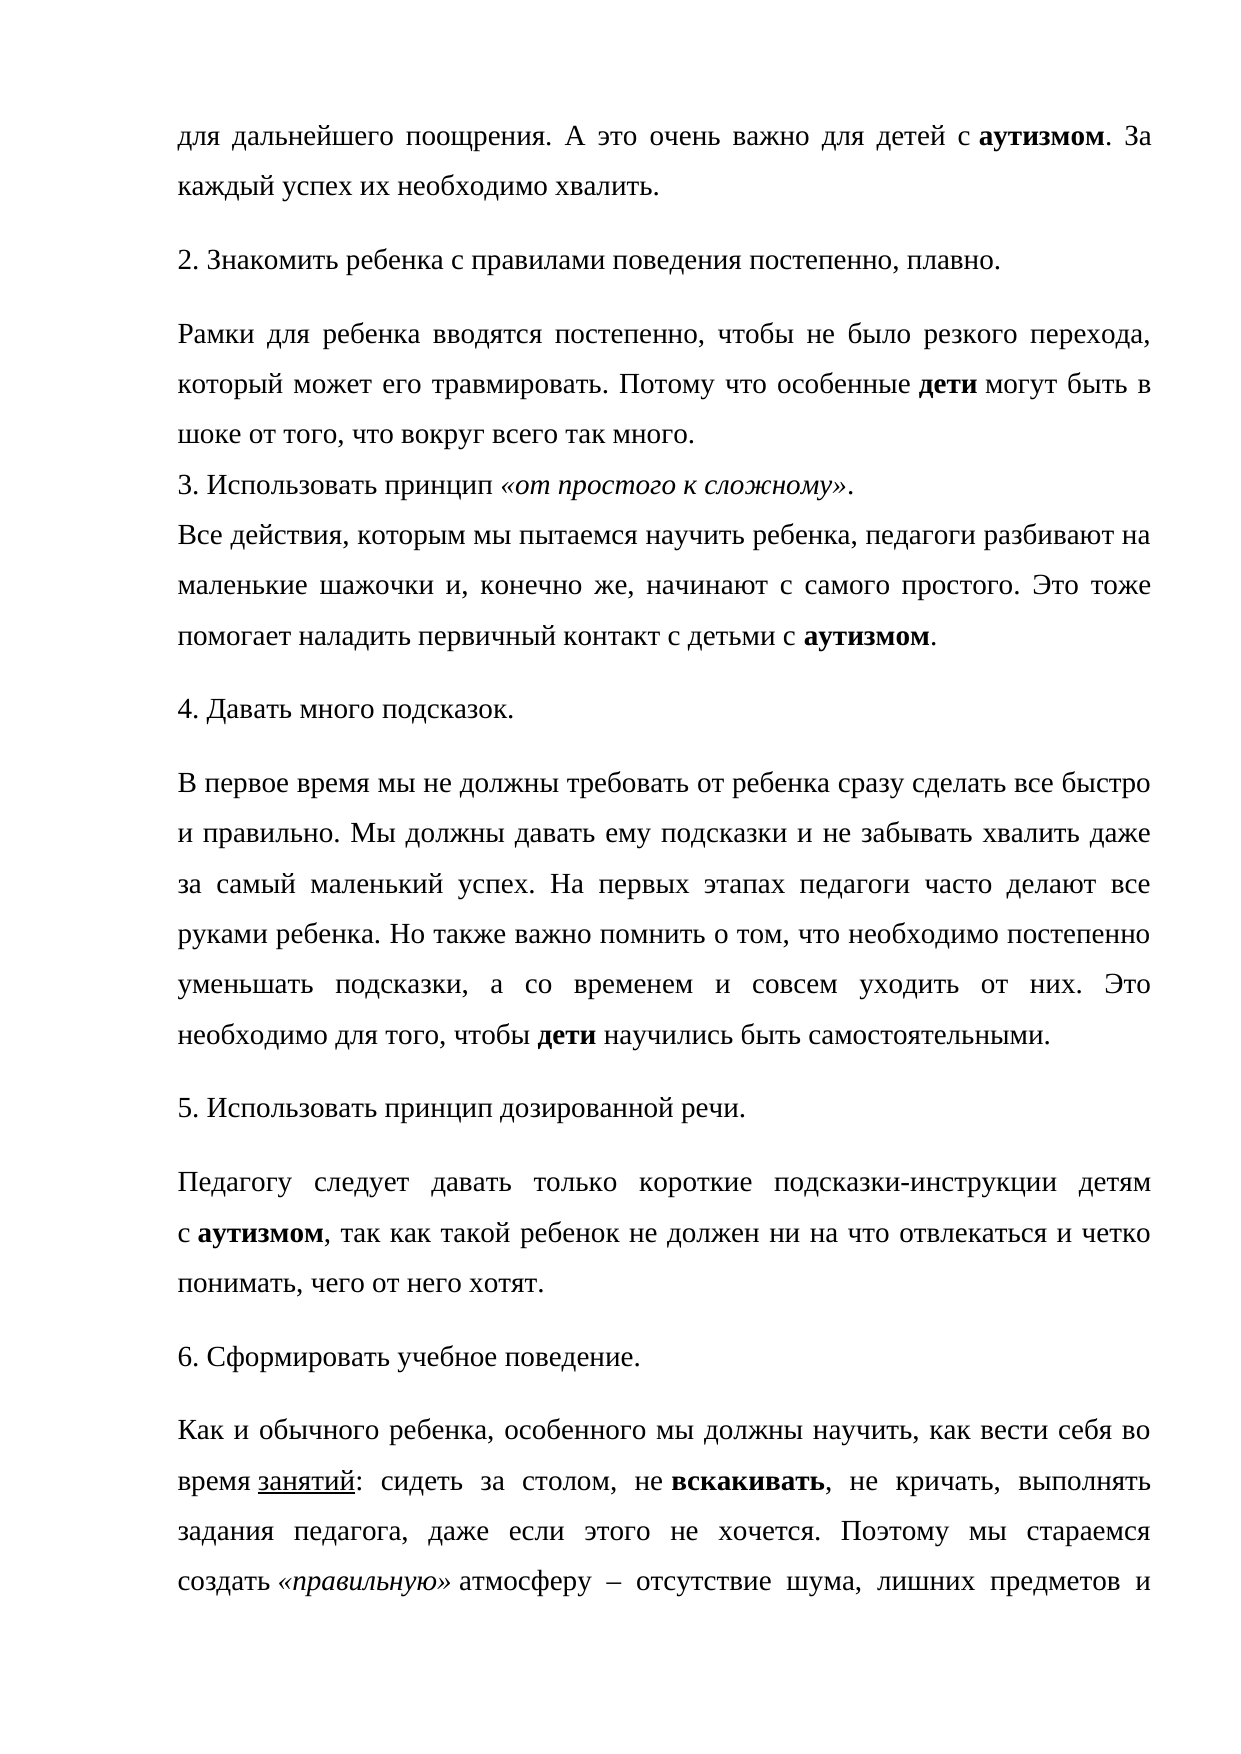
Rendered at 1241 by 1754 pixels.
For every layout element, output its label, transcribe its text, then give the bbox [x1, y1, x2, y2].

text 5. Использовать принцип дозированной речи. [177, 1091, 1152, 1124]
text 4. Давать много подсказок. [177, 692, 1152, 725]
text Рамки для ребенка вводятся постепенно, чтобы не было резкого перехода, который может его травмировать. Потому что особенные дети могут быть в шоке от того, что вокруг всего так много. [177, 316, 1152, 450]
text 6. Сформировать учебное поведение. [177, 1339, 1152, 1372]
text 3. Использовать принцип «от простого к сложному». [177, 467, 1152, 500]
text В первое время мы не должны требовать от ребенка сразу сделать все быстро и правильно. Мы должны давать ему подсказки и не забывать хвалить даже за самый маленький успех. На первых этапах педагоги часто делают все руками ребенка. Но также важно помнить о том, что необходимо постепенно уменьшать подсказки, а со временем и совсем уходить от них. Это необходимо для того, чтобы дети научились быть самостоятельными. [177, 765, 1152, 1050]
text Педагогу следует давать только короткие подсказки-инструкции детям с аутизмом, так как такой ребенок не должен ни на что отвлекаться и четко понимать, чего от него хотят. [177, 1164, 1152, 1298]
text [177, 118, 1152, 202]
text Все действия, которым мы пытаемся научить ребенка, педагоги разбивают на маленькие шажочки и, конечно же, начинают с самого простого. Это тоже помогает наладить первичный контакт с детьми с аутизмом. [177, 517, 1152, 651]
text 2. Знакомить ребенка с правилами поведения постепенно, плавно. [177, 242, 1152, 276]
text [177, 1412, 1152, 1597]
